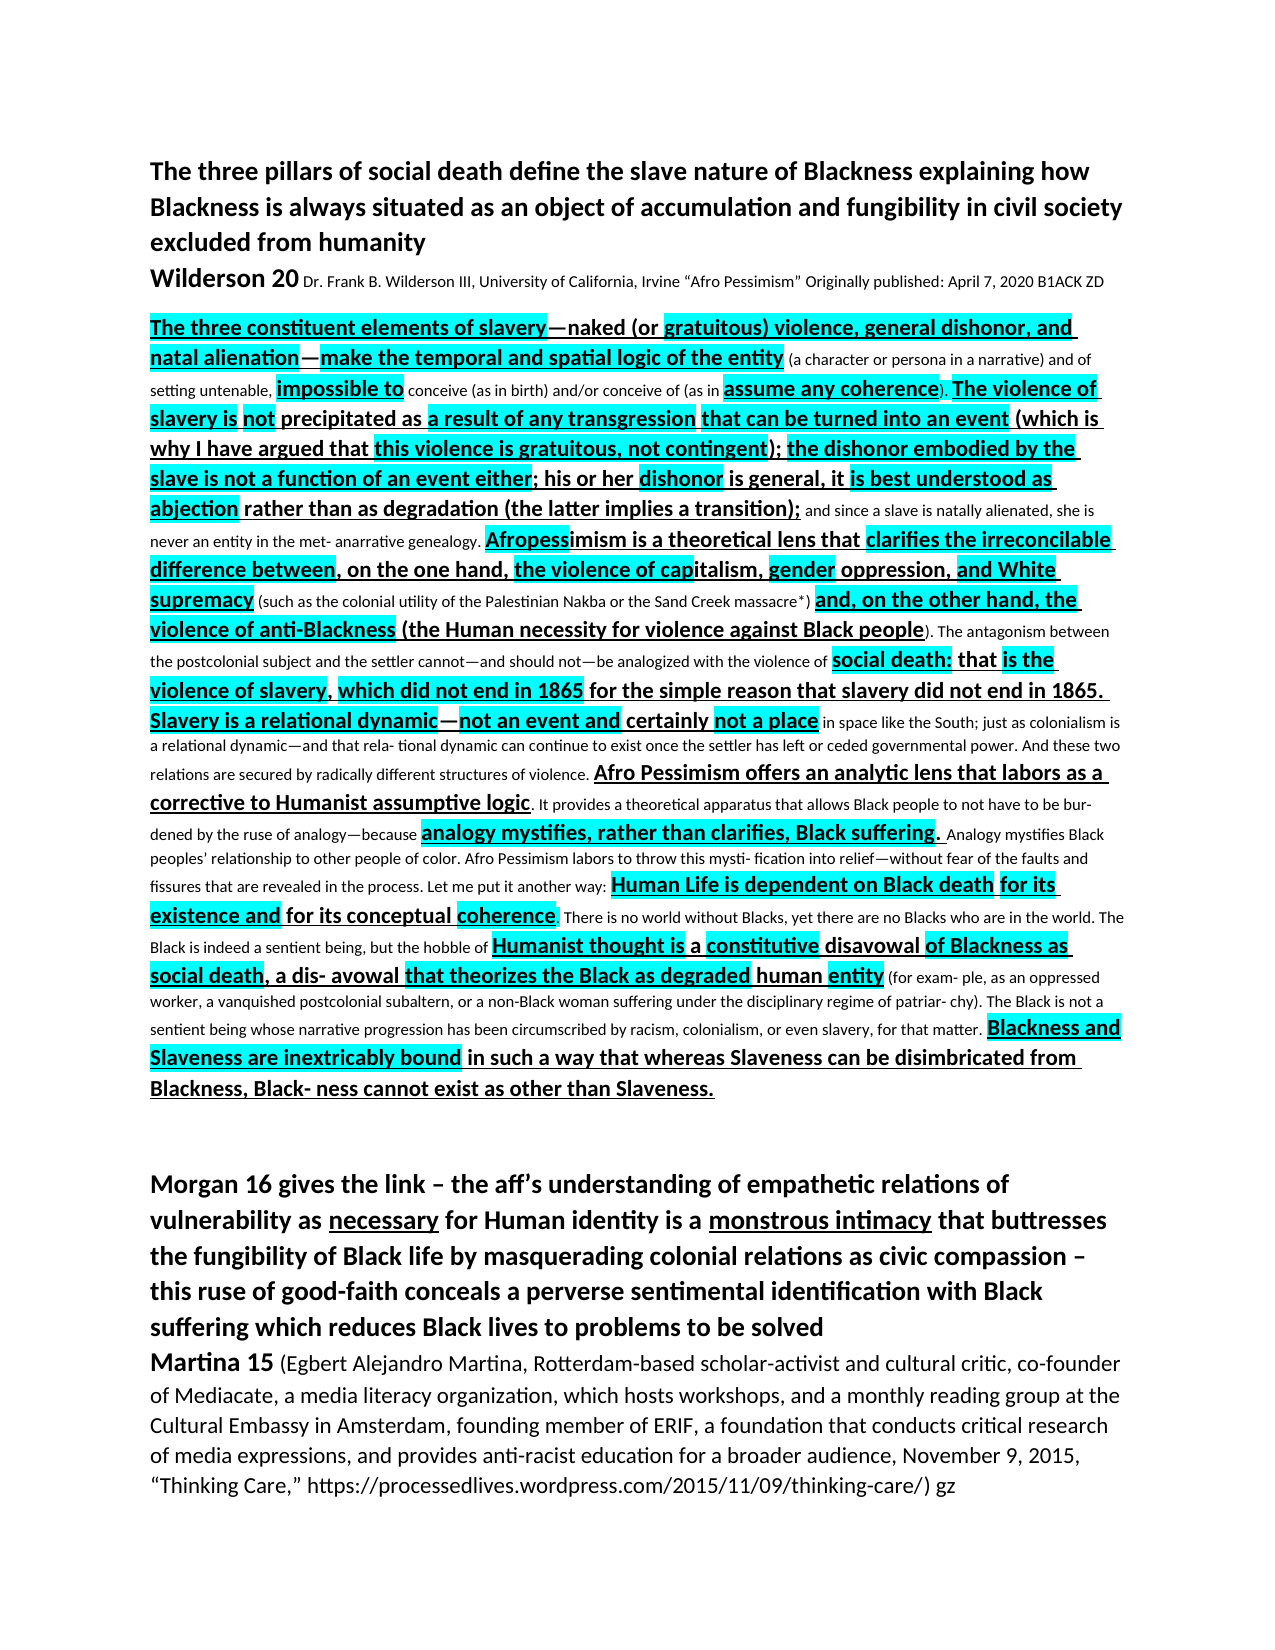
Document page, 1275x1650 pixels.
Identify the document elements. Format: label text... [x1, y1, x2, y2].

subtitle The three pillars of social death define the slave nature of Blackness explaining how Blackness is always situated as an object of accumulation and fungibility in civil society excluded from humanity [150, 154, 1125, 258]
text Martina 15 (Egbert Alejandro Martina, Rotterdam-based scholar-activist and cultural critic, co-founder of Mediacate, a media literacy organization, which hosts workshops, and a monthly reading group at the Cultural Embassy in Amsterdam, founding member of ERIF, a foundation that conducts critical research of media expressions, and provides anti-racist education for a broader audience, November 9, 2015, “Thinking Care,” https://processedlives.wordpress.com/2015/11/09/thinking-care/) gz [150, 1346, 1125, 1499]
subtitle Morgan 16 gives the link – the aff’s understanding of empathetic relations of vulnerability as necessary for Human identity is a monstrous intimacy that buttresses the fungibility of Black life by masquerading colonial relations as civic compassion – this ruse of good-faith conceals a perverse sentimental identification with Black suffering which reduces Black lives to problems to be solved [150, 1167, 1125, 1343]
text The three constituent elements of slavery—naked (or gratuitous) violence, general dishonor, and natal alienation—make the temporal and spatial logic of the entity (a character or persona in a narrative) and of setting untenable, impossible to conceive (as in birth) and/or conceive of (as in assume any coherence). The violence of slavery is not precipitated as a result of any transgression that can be turned into an event (which is why I have argued that this violence is gratuitous, not contingent); the dishonor embodied by the slave is not a function of an event either; his or her dishonor is general, it is best understood as abjection rather than as degradation (the latter implies a transition); and since a slave is natally alienated, she is never an entity in the met- anarrative genealogy. Afropessimism is a theoretical lens that clarifies the irreconcilable difference between, on the one hand, the violence of capitalism, gender oppression, and White supremacy (such as the colonial utility of the Palestinian Nakba or the Sand Creek massacre*) and, on the other hand, the violence of anti-Blackness (the Human necessity for violence against Black people). The antagonism between the postcolonial subject and the settler cannot—and should not—be analogized with the violence of social death: that is the violence of slavery, which did not end in 1865 for the simple reason that slavery did not end in 1865. Slavery is a relational dynamic—not an event and certainly not a place in space like the South; just as colonialism is a relational dynamic—and that rela- tional dynamic can continue to exist once the settler has left or ceded governmental power. And these two relations are secured by radically different structures of violence. Afro Pessimism offers an analytic lens that labors as a corrective to Humanist assumptive logic. It provides a theoretical apparatus that allows Black people to not have to be bur- dened by the ruse of analogy—because analogy mystifies, rather than clarifies, Black suffering. Analogy mystifies Black peoples’ relationship to other people of color. Afro Pessimism labors to throw this mysti- fication into relief—without fear of the faults and fissures that are revealed in the process. Let me put it another way: Human Life is dependent on Black death for its existence and for its conceptual coherence. There is no world without Blacks, yet there are no Blacks who are in the world. The Black is indeed a sentient being, but the hobble of Humanist thought is a constitutive disavowal of Blackness as social death, a dis- avowal that theorizes the Black as degraded human entity (for exam- ple, as an oppressed worker, a vanquished postcolonial subaltern, or a non-Black woman suffering under the disciplinary regime of patriar- chy). The Black is not a sentient being whose narrative progression has been circumscribed by racism, colonialism, or even slavery, for that matter. Blackness and Slaveness are inextricably bound in such a way that whereas Slaveness can be disimbricated from Blackness, Black- ness cannot exist as other than Slaveness. [150, 313, 1125, 1102]
text Wilderson 20 Dr. Frank B. Wilderson III, University of California, Irvine “Afro Pessimism” Originally published: April 7, 2020 B1ACK ZD [150, 261, 1125, 294]
